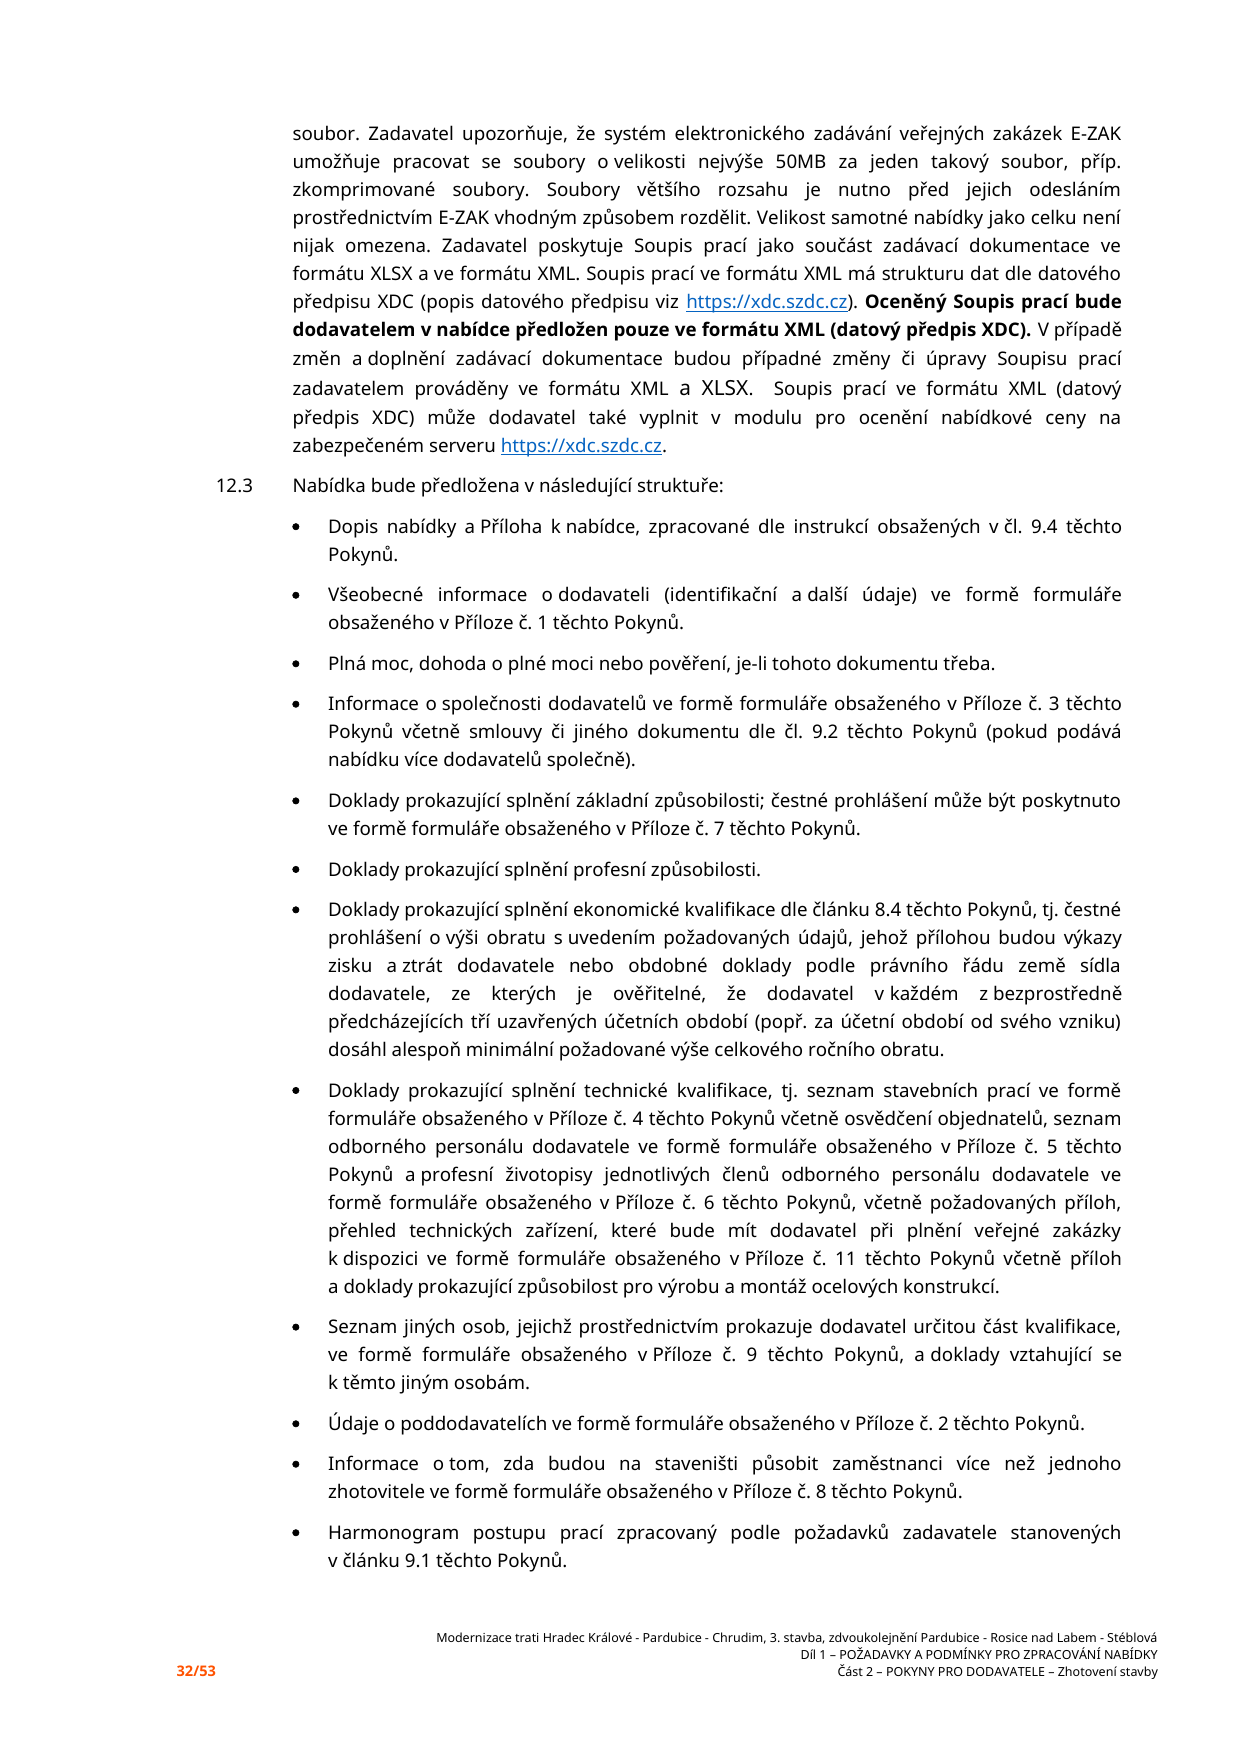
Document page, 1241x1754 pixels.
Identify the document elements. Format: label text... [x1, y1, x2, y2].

text Informace o tom, zda budou na staveništi působit zaměstnanci více než jednoho zhotovitele ve formě formuláře obsaženého v Příloze č. 8 těchto Pokynů. [292, 1451, 1122, 1504]
text Informace o společnosti dodavatelů ve formě formuláře obsaženého v Příloze č. 3 těchto Pokynů včetně smlouvy či jiného dokumentu dle čl. 9.2 těchto Pokynů (pokud podává nabídku více dodavatelů společně). [292, 691, 1122, 772]
text Všeobecné informace o dodavateli (identifikační a další údaje) ve formě formuláře obsaženého v Příloze č. 1 těchto Pokynů. [292, 582, 1122, 635]
text Nabídka bude předložena v následující struktuře: [216, 473, 1122, 498]
text Doklady prokazující splnění profesní způsobilosti. [292, 856, 1122, 881]
text Dopis nabídky a Příloha k nabídce, zpracované dle instrukcí obsažených v čl. 9.4 těchto Pokynů. [292, 513, 1122, 567]
text Harmonogram postupu prací zpracovaný podle požadavků zadavatele stanovených v článku 9.1 těchto Pokynů. [292, 1519, 1122, 1573]
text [216, 121, 1122, 458]
text Plná moc, dohoda o plné moci nebo pověření, je-li tohoto dokumentu třeba. [292, 650, 1122, 676]
text Údaje o poddodavatelích ve formě formuláře obsaženého v Příloze č. 2 těchto Pokynů. [292, 1410, 1122, 1436]
text Seznam jiných osob, jejichž prostřednictvím prokazuje dodavatel určitou část kvalifikace, ve formě formuláře obsaženého v Příloze č. 9 těchto Pokynů, a doklady vztahující se k těmto jiným osobám. [292, 1314, 1122, 1395]
text Doklady prokazující splnění technické kvalifikace, tj. seznam stavebních prací ve formě formuláře obsaženého v Příloze č. 4 těchto Pokynů včetně osvědčení objednatelů, seznam odborného personálu dodavatele ve formě formuláře obsaženého v Příloze č. 5 těchto Pokynů a profesní životopisy jednotlivých členů odborného personálu dodavatele ve formě formuláře obsaženého v Příloze č. 6 těchto Pokynů, včetně požadovaných příloh, přehled technických zařízení, které bude mít dodavatel při plnění veřejné zakázky k dispozici ve formě formuláře obsaženého v Příloze č. 11 těchto Pokynů včetně příloh a doklady prokazující způsobilost pro výrobu a montáž ocelových konstrukcí. [292, 1077, 1122, 1299]
text Doklady prokazující splnění základní způsobilosti; čestné prohlášení může být poskytnuto ve formě formuláře obsaženého v Příloze č. 7 těchto Pokynů. [292, 787, 1122, 841]
text Doklady prokazující splnění ekonomické kvalifikace dle článku 8.4 těchto Pokynů, tj. čestné prohlášení o výši obratu s uvedením požadovaných údajů, jehož přílohou budou výkazy zisku a ztrát dodavatele nebo obdobné doklady podle právního řádu země sídla dodavatele, ze kterých je ověřitelné, že dodavatel v každém z bezprostředně předcházejících tří uzavřených účetních období (popř. za účetní období od svého vzniku) dosáhl alespoň minimální požadované výše celkového ročního obratu. [292, 896, 1122, 1062]
